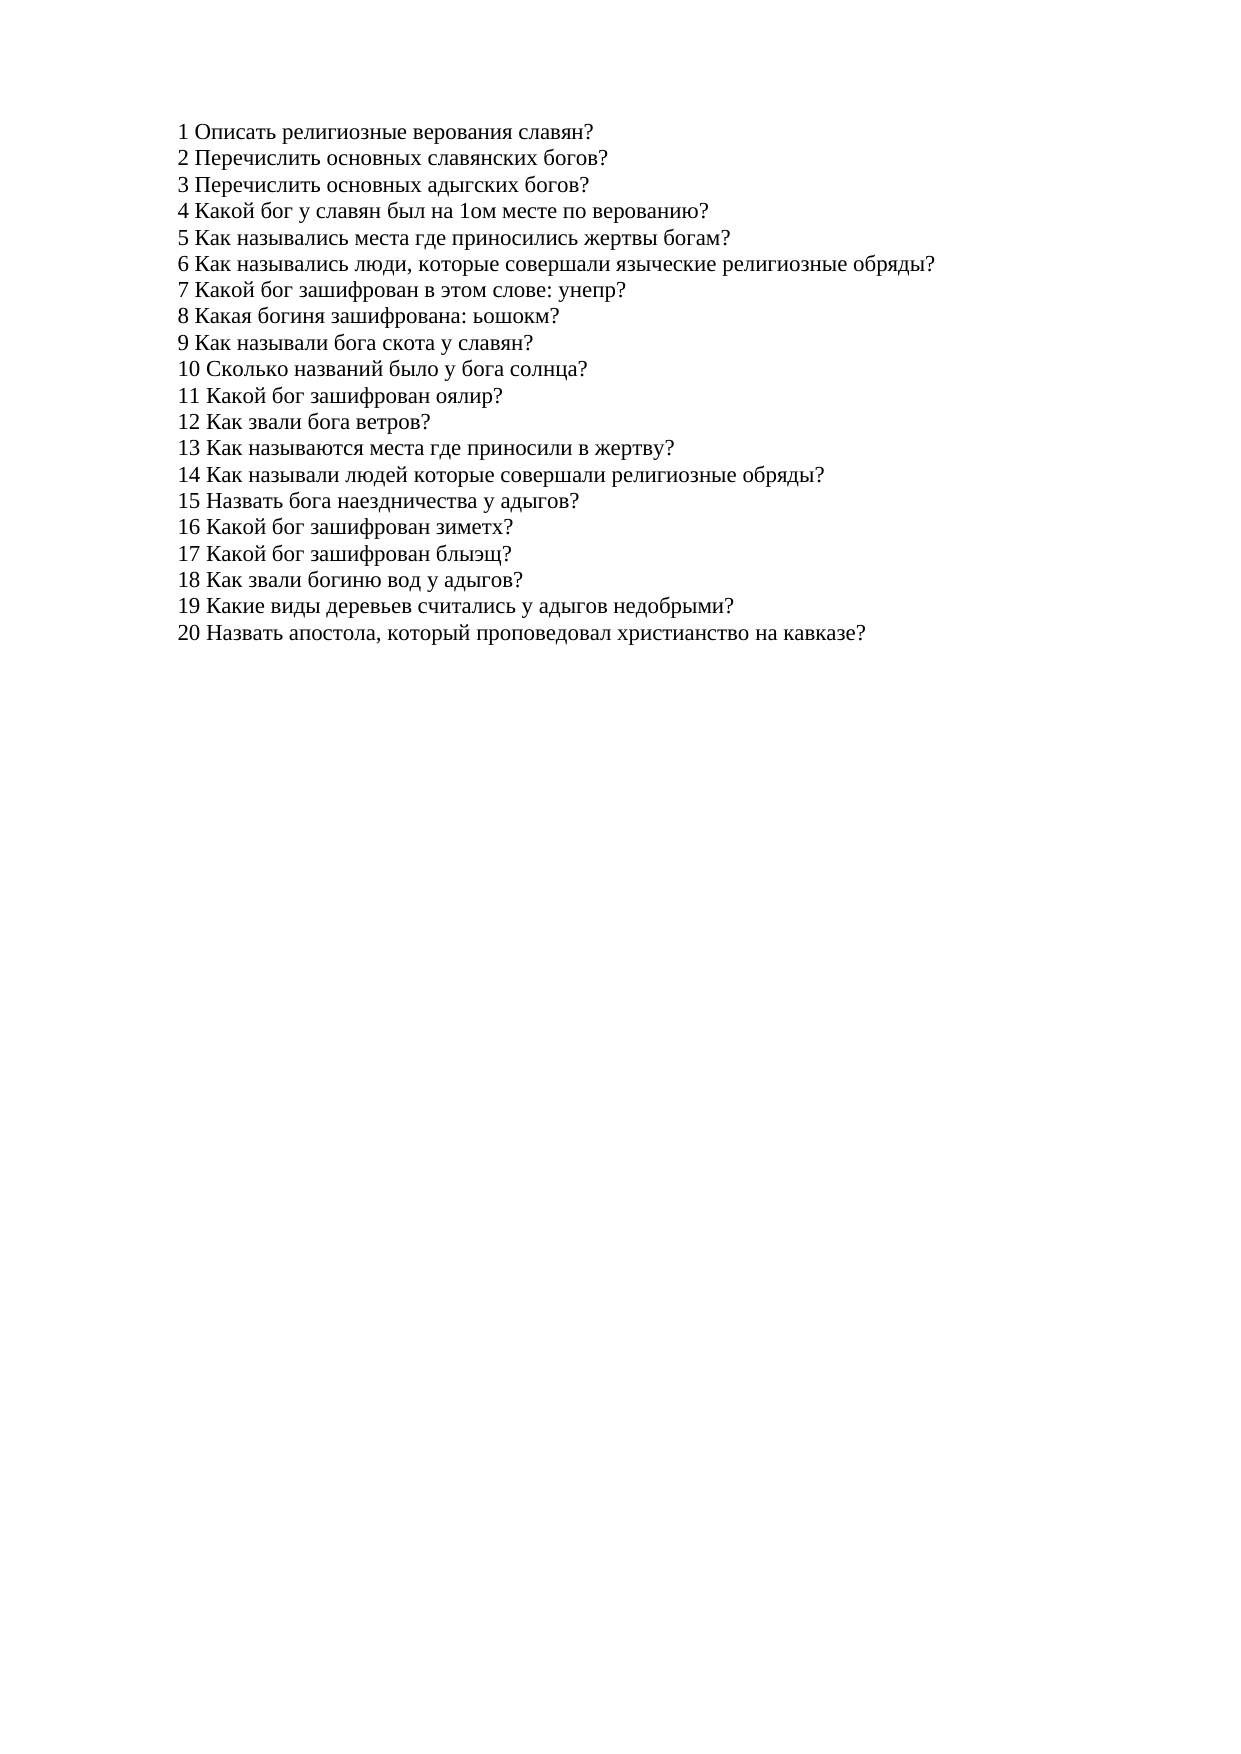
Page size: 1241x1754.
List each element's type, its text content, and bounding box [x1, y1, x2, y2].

text 19 Какие виды деревьев считались у адыгов недобрыми? [177, 592, 1152, 619]
text 15 Назвать бога наездничества у адыгов? [177, 487, 1152, 513]
text 20 Назвать апостола, который проповедовал христианство на кавказе? [177, 619, 1152, 645]
text 12 Как звали бога ветров? [177, 408, 1152, 434]
text 8 Какая богиня зашифрована: ьошокм? [177, 303, 1152, 329]
text 4 Какой бог у славян был на 1ом месте по верованию? [177, 197, 1152, 223]
text 3 Перечислить основных адыгских богов? [177, 171, 1152, 197]
text 1 Описать религиозные верования славян? [177, 118, 1152, 144]
text 7 Какой бог зашифрован в этом слове: унепр? [177, 276, 1152, 303]
text 9 Как называли бога скота у славян? [177, 329, 1152, 355]
text 11 Какой бог зашифрован оялир? [177, 382, 1152, 408]
text 17 Какой бог зашифрован блыэщ? [177, 540, 1152, 566]
text 6 Как назывались люди, которые совершали языческие религиозные обряды? [177, 250, 1152, 276]
text 16 Какой бог зашифрован зиметх? [177, 513, 1152, 540]
text 14 Как называли людей которые совершали религиозные обряды? [177, 461, 1152, 487]
text 13 Как называются места где приносили в жертву? [177, 434, 1152, 461]
text 2 Перечислить основных славянских богов? [177, 144, 1152, 171]
text 5 Как назывались места где приносились жертвы богам? [177, 223, 1152, 250]
text 18 Как звали богиню вод у адыгов? [177, 566, 1152, 592]
text 10 Сколько названий было у бога солнца? [177, 355, 1152, 382]
